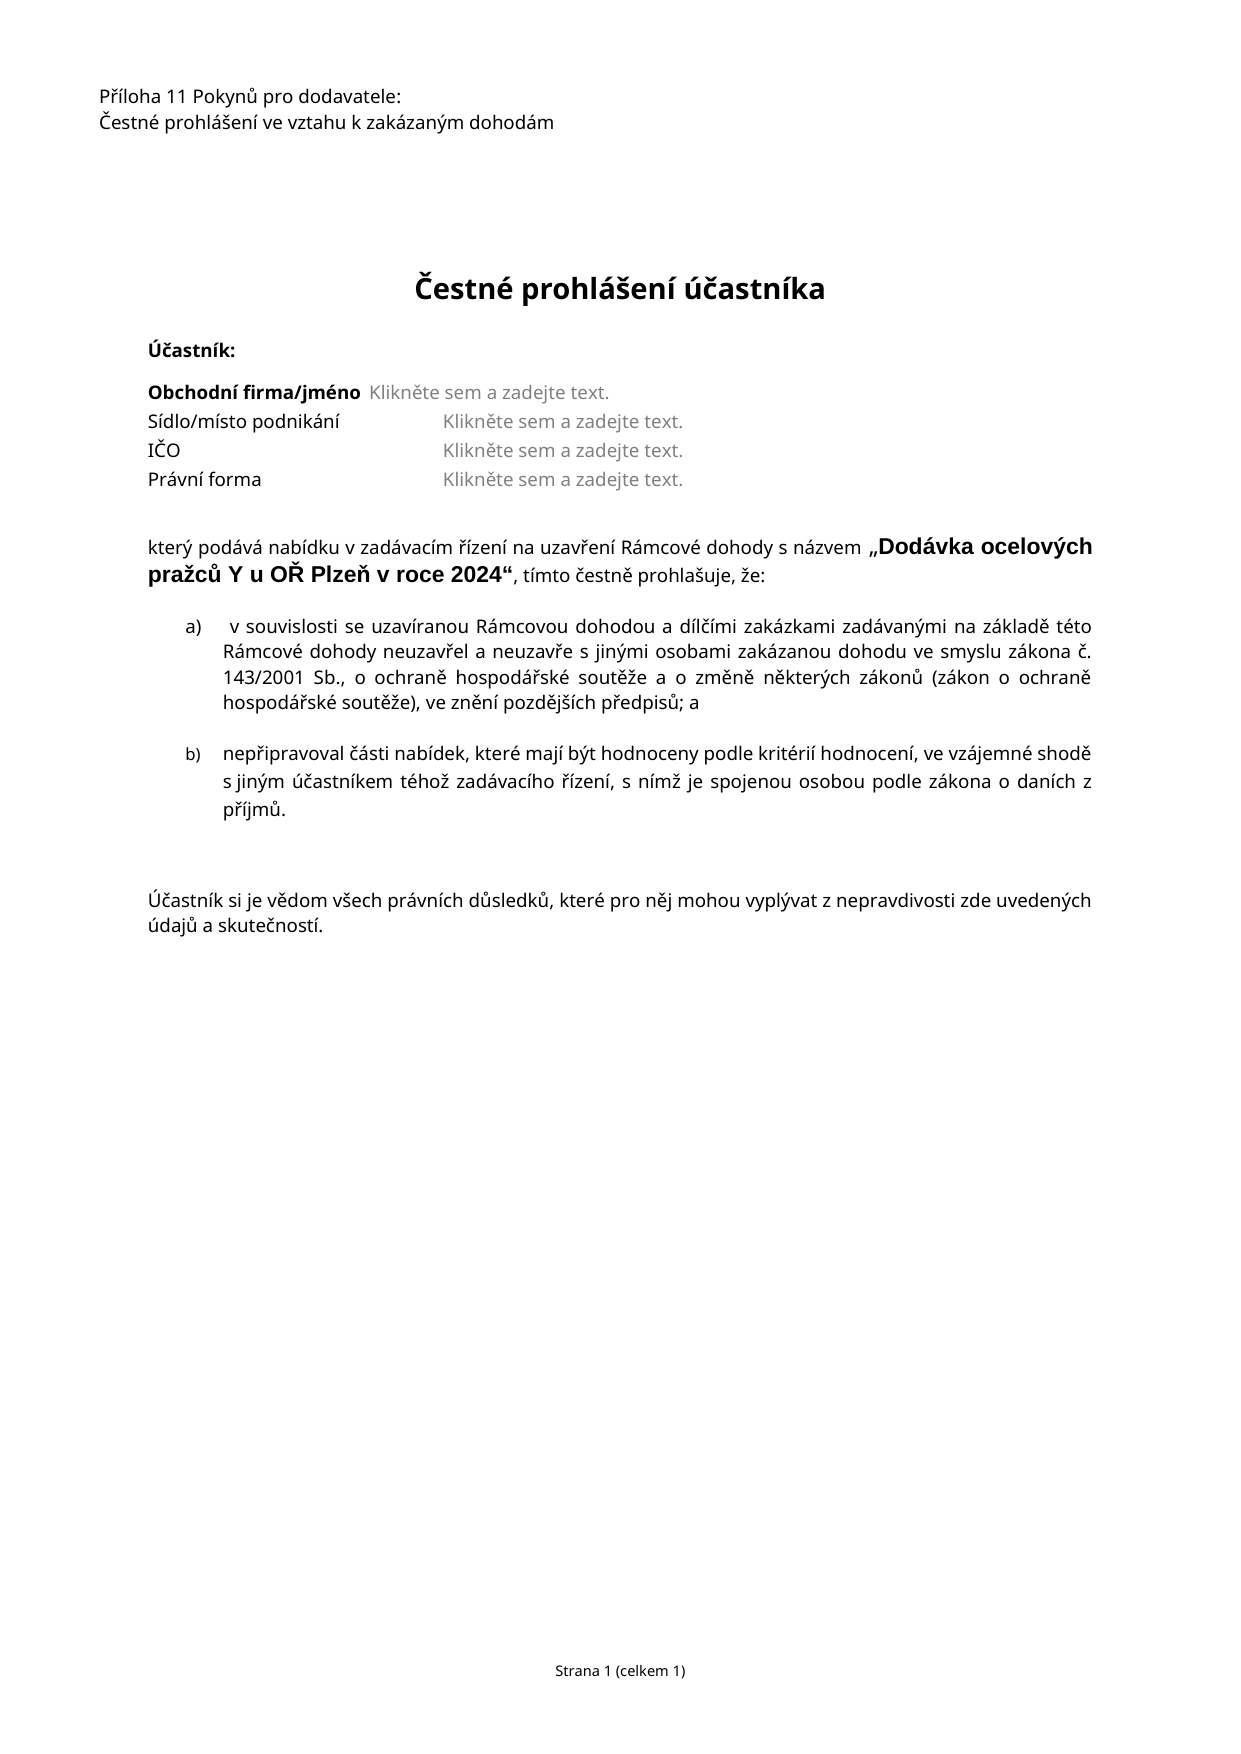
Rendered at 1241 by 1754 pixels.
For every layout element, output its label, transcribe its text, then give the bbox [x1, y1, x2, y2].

list nepřipravoval části nabídek, které mají být hodnoceny podle kritérií hodnocení, ve vzájemné shodě s jiným účastníkem téhož zadávacího řízení, s nímž je spojenou osobou podle zákona o daních z příjmů. [185, 740, 1093, 822]
text Právní forma [148, 463, 1093, 492]
text Účastník si je vědom všech právních důsledků, které pro něj mohou vyplývat z nepravdivosti zde uvedených údajů a skutečností. [148, 887, 1093, 938]
list v souvislosti se uzavíranou Rámcovou dohodou a dílčími zakázkami zadávanými na základě této Rámcové dohody neuzavřel a neuzavře s jinými osobami zakázanou dohodu ve smyslu zákona č. 143/2001 Sb., o ochraně hospodářské soutěže a o změně některých zákonů (zákon o ochraně hospodářské soutěže), ve znění pozdějších předpisů; a [185, 613, 1093, 715]
text Sídlo/místo podnikání [148, 405, 1093, 434]
text Obchodní firma/jméno [148, 376, 1093, 405]
text Účastník: [148, 333, 1093, 364]
text který podává nabídku v zadávacím řízení na uzavření Rámcové dohody s názvem „Dodávka ocelových pražců Y u OŘ Plzeň v roce 2024“, tímto čestně prohlašuje, že: [148, 530, 1093, 588]
title Čestné prohlášení účastníka [148, 268, 1093, 308]
text IČO [148, 434, 1093, 463]
